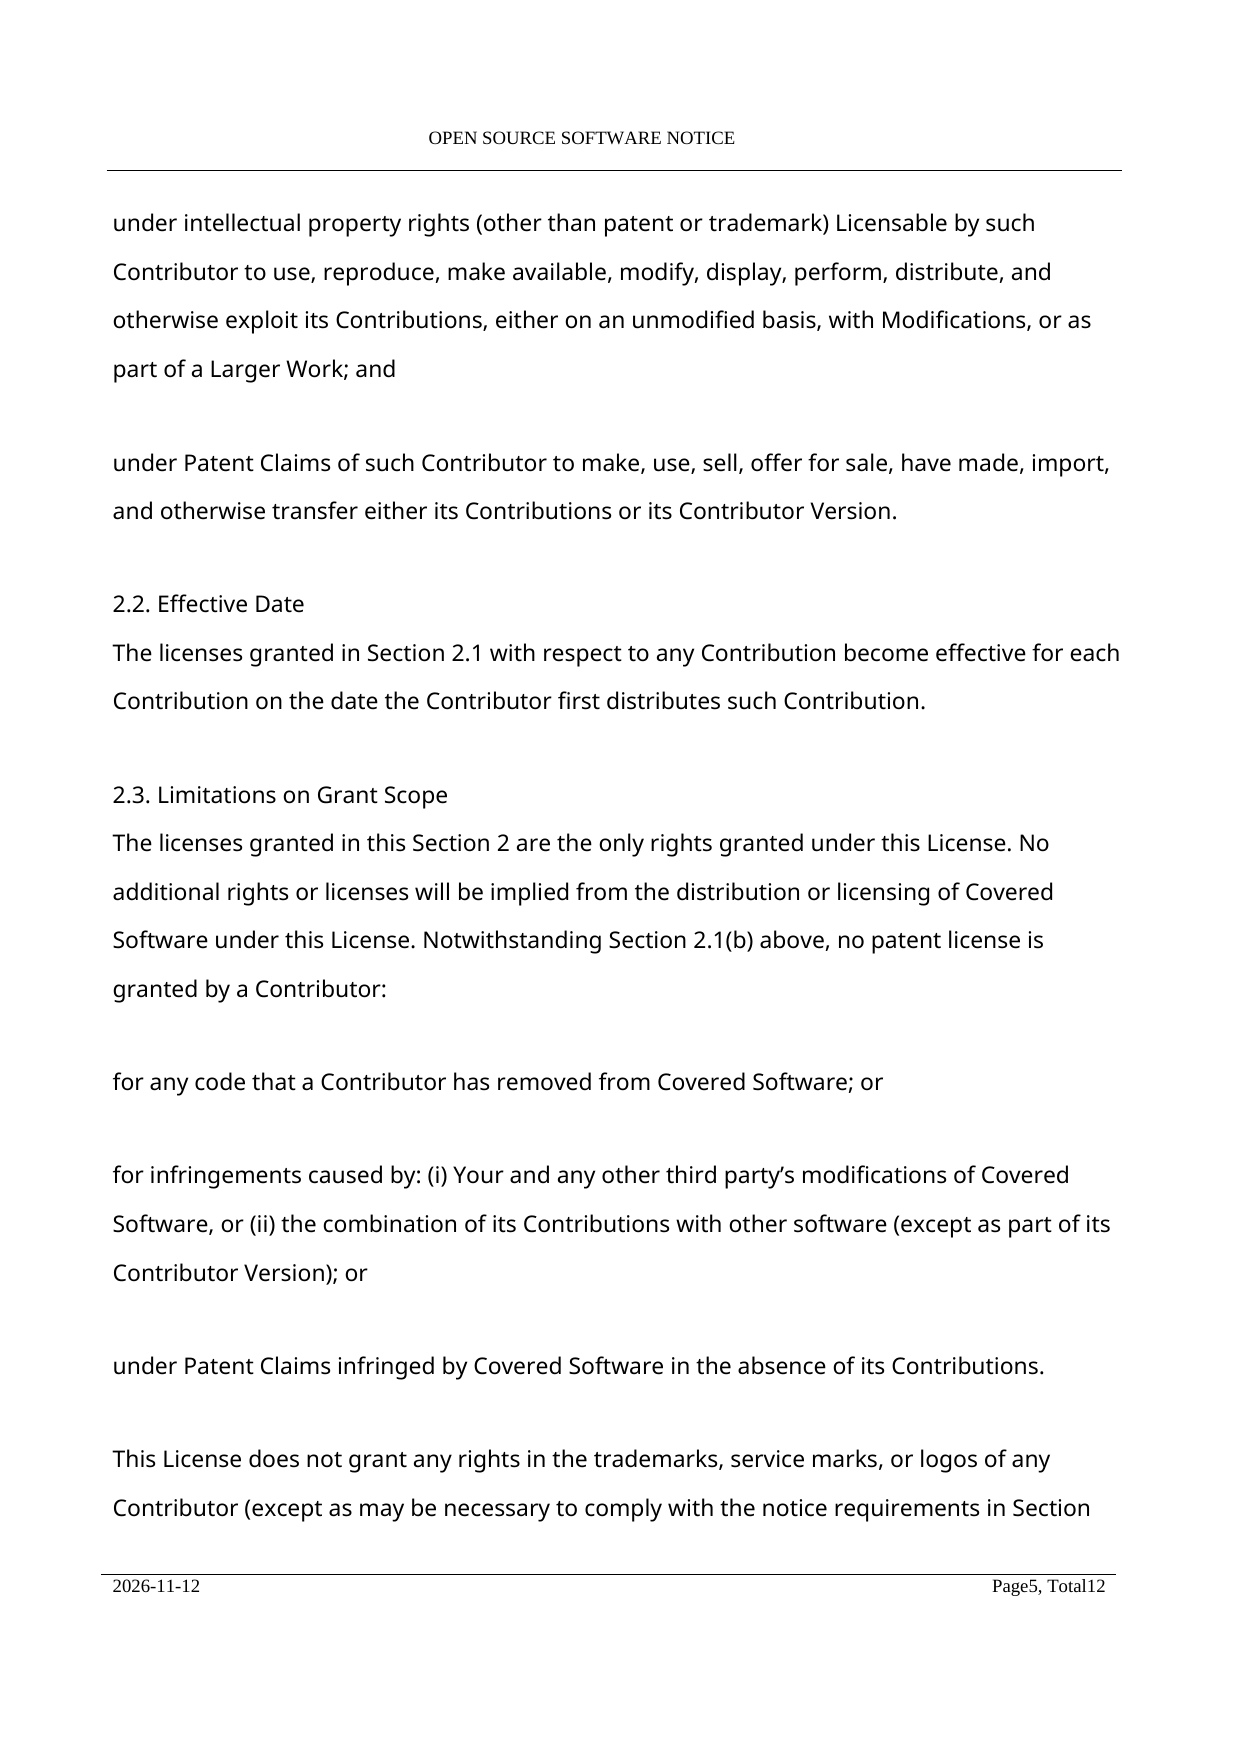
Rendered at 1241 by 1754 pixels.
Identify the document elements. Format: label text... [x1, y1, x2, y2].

text 2.3. Limitations on Grant Scope [112, 778, 1128, 810]
text under Patent Claims infringed by Covered Software in the absence of its Contributions. [112, 1349, 1128, 1382]
text under Patent Claims of such Contributor to make, use, sell, offer for sale, have made, import, and otherwise transfer either its Contributions or its Contributor Version. [112, 446, 1128, 527]
text The licenses granted in this Section 2 are the only rights granted under this License. No additional rights or licenses will be implied from the distribution or licensing of Covered Software under this License. Notwithstanding Section 2.1(b) above, no patent license is granted by a Contributor: [112, 826, 1128, 1005]
text under intellectual property rights (other than patent or trademark) Licensable by such Contributor to use, reproduce, make available, modify, display, perform, distribute, and otherwise exploit its Contributions, either on an unmodified basis, with Modifications, or as part of a Larger Work; and [112, 206, 1128, 385]
text The licenses granted in Section 2.1 with respect to any Contribution become effective for each Contribution on the date the Contributor first distributes such Contribution. [112, 636, 1128, 717]
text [112, 1443, 1128, 1524]
text 2.2. Effective Date [112, 588, 1128, 620]
text for any code that a Contributor has removed from Covered Software; or [112, 1066, 1128, 1098]
text for infringements caused by: (i) Your and any other third party’s modifications of Covered Software, or (ii) the combination of its Contributions with other software (except as part of its Contributor Version); or [112, 1159, 1128, 1289]
